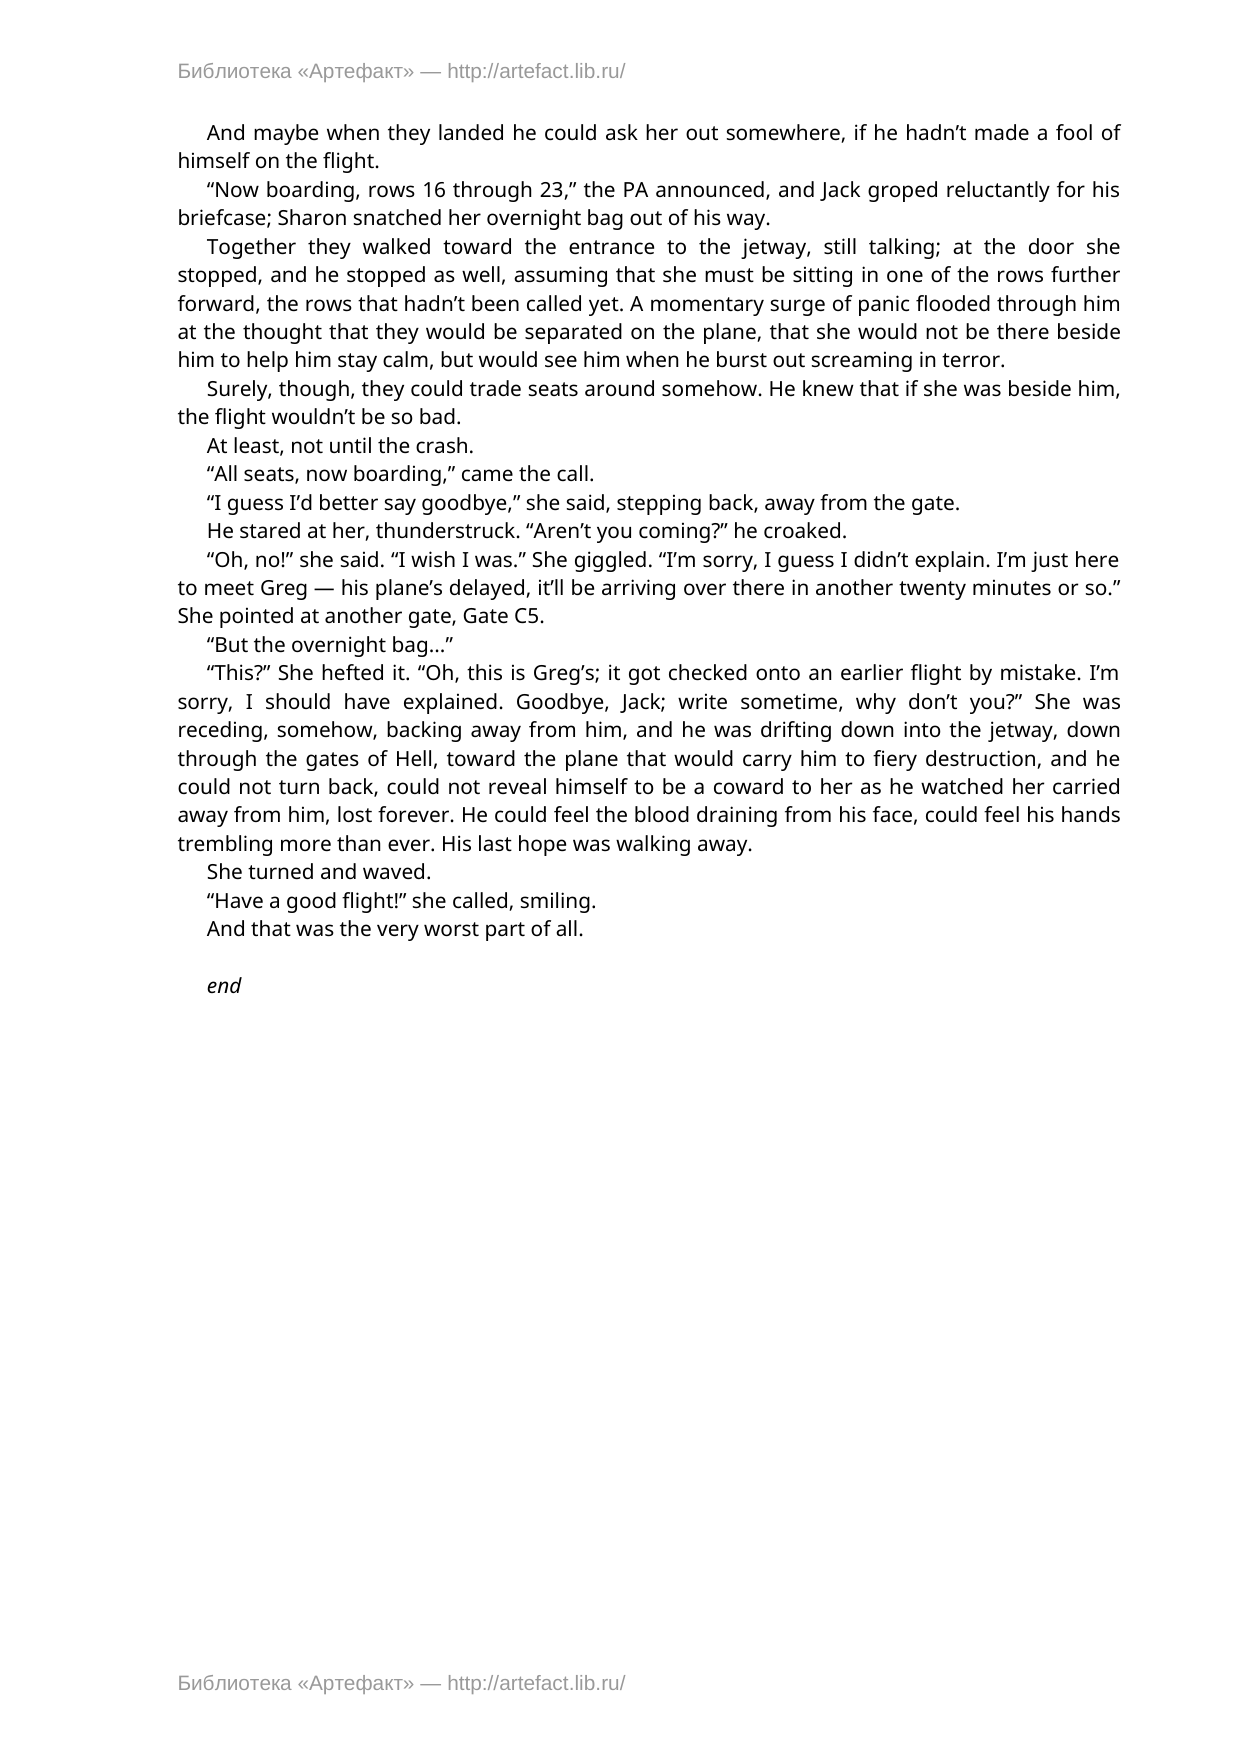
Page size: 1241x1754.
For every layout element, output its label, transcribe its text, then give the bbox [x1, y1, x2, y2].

text Surely, though, they could trade seats around somehow. He knew that if she was beside him, the flight wouldn’t be so bad. [177, 374, 1122, 431]
text “All seats, now boarding,” came the call. [177, 459, 1122, 488]
text He stared at her, thunderstruck. “Aren’t you coming?” he croaked. [177, 516, 1122, 545]
text Together they walked toward the entrance to the jetway, still talking; at the door she stopped, and he stopped as well, assuming that she must be sitting in one of the rows further forward, the rows that hadn’t been called yet. A momentary surge of panic flooded through him at the thought that they would be separated on the plane, that she would not be there beside him to help him stay calm, but would see him when he burst out screaming in terror. [177, 232, 1122, 374]
text And that was the very worst part of all. [177, 914, 1122, 943]
text And maybe when they landed he could ask her out somewhere, if he hadn’t made a fool of himself on the flight. [177, 118, 1122, 175]
text “Oh, no!” she said. “I wish I was.” She giggled. “I’m sorry, I guess I didn’t explain. I’m just here to meet Greg — his plane’s delayed, it’ll be arriving over there in another twenty minutes or so.” She pointed at another gate, Gate C5. [177, 545, 1122, 630]
text “Have a good flight!” she called, smiling. [177, 886, 1122, 914]
text She turned and waved. [177, 857, 1122, 886]
text At least, not until the crash. [177, 431, 1122, 459]
text “I guess I’d better say goodbye,” she said, stepping back, away from the gate. [177, 488, 1122, 516]
text “This?” She hefted it. “Oh, this is Greg’s; it got checked onto an earlier flight by mistake. I’m sorry, I should have explained. Goodbye, Jack; write sometime, why don’t you?” She was receding, somehow, backing away from him, and he was drifting down into the jetway, down through the gates of Hell, toward the plane that would carry him to fiery destruction, and he could not turn back, could not reveal himself to be a coward to her as he watched her carried away from him, lost forever. He could feel the blood draining from his face, could feel his hands trembling more than ever. His last hope was walking away. [177, 658, 1122, 857]
text end [177, 971, 1122, 1000]
text “Now boarding, rows 16 through 23,” the PA announced, and Jack groped reluctantly for his briefcase; Sharon snatched her overnight bag out of his way. [177, 175, 1122, 232]
text “But the overnight bag...” [177, 630, 1122, 658]
